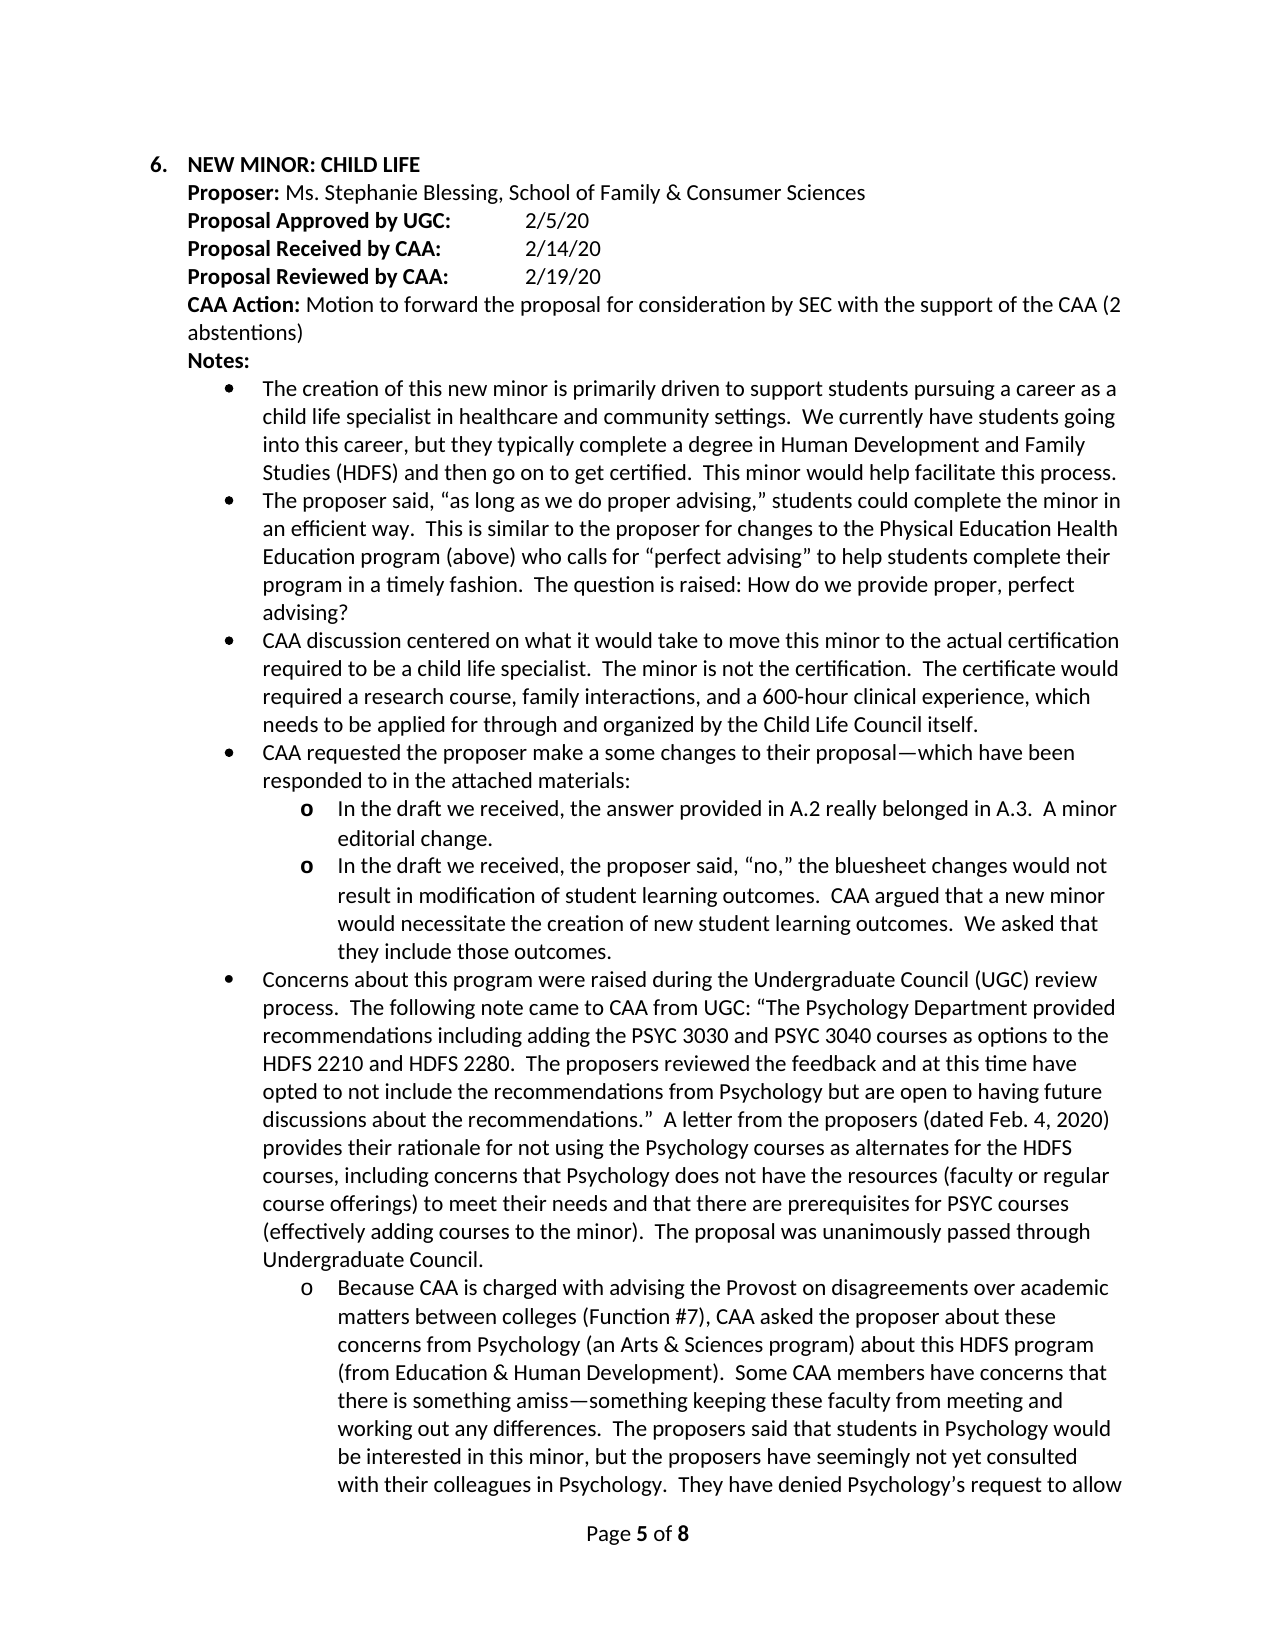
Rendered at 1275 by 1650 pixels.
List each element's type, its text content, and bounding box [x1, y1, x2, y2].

list In the draft we received, the answer provided in A.2 really belonged in A.3. A minor editorial change. [300, 794, 1125, 852]
list Proposal Approved by UGC: 2/5/20 [187, 206, 1125, 234]
list Proposer: Ms. Stephanie Blessing, School of Family & Consumer Sciences [187, 178, 1125, 206]
list CAA requested the proposer make a some changes to their proposal—which have been responded to in the attached materials: [225, 738, 1125, 794]
list CAA discussion centered on what it would take to move this minor to the actual certification required to be a child life specialist. The minor is not the certification. The certificate would required a research course, family interactions, and a 600-hour clinical experience, which needs to be applied for through and organized by the Child Life Council itself. [225, 626, 1125, 738]
list The creation of this new minor is primarily driven to support students pursuing a career as a child life specialist in healthcare and community settings. We currently have students going into this career, but they typically complete a degree in Human Development and Family Studies (HDFS) and then go on to get certified. This minor would help facilitate this process. [225, 374, 1125, 486]
text CAA Action: Motion to forward the proposal for consideration by SEC with the support of the CAA (2 abstentions) [187, 290, 1125, 346]
list Concerns about this program were raised during the Undergraduate Council (UGC) review process. The following note came to CAA from UGC: “The Psychology Department provided recommendations including adding the PSYC 3030 and PSYC 3040 courses as options to the HDFS 2210 and HDFS 2280. The proposers reviewed the feedback and at this time have opted to not include the recommendations from Psychology but are open to having future discussions about the recommendations.” A letter from the proposers (dated Feb. 4, 2020) provides their rationale for not using the Psychology courses as alternates for the HDFS courses, including concerns that Psychology does not have the resources (faculty or regular course offerings) to meet their needs and that there are prerequisites for PSYC courses (effectively adding courses to the minor). The proposal was unanimously passed through Undergraduate Council. [225, 965, 1125, 1273]
list Proposal Reviewed by CAA: 2/19/20 [187, 262, 1125, 290]
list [300, 1273, 1125, 1498]
list In the draft we received, the proposer said, “no,” the bluesheet changes would not result in modification of student learning outcomes. CAA argued that a new minor would necessitate the creation of new student learning outcomes. We asked that they include those outcomes. [300, 852, 1125, 965]
list Notes: [187, 346, 1125, 374]
list The proposer said, “as long as we do proper advising,” students could complete the minor in an efficient way. This is similar to the proposer for changes to the Physical Education Health Education program (above) who calls for “perfect advising” to help students complete their program in a timely fashion. The question is raised: How do we provide proper, perfect advising? [225, 486, 1125, 626]
list Proposal Received by CAA: 2/14/20 [187, 234, 1125, 262]
list NEW MINOR: CHILD LIFE [150, 150, 1125, 178]
